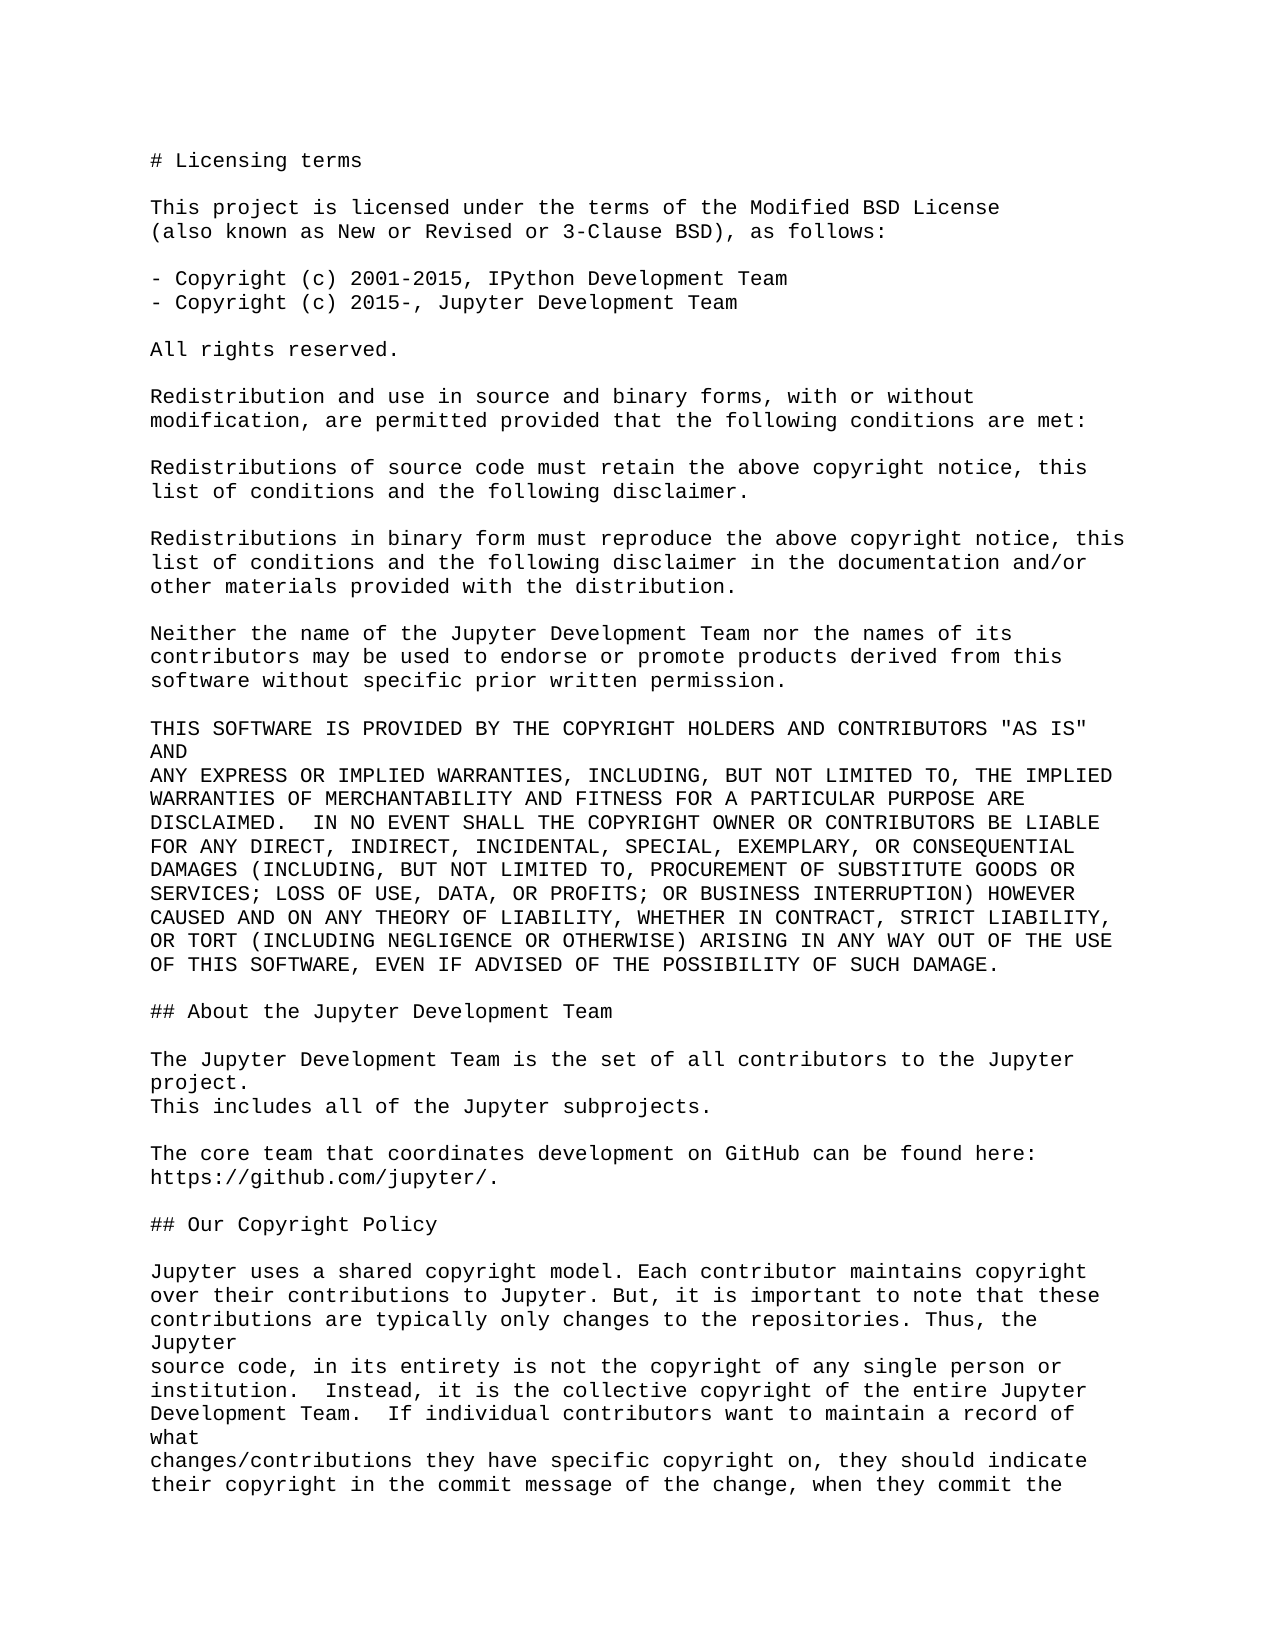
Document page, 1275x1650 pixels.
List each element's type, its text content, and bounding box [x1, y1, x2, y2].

text software without specific prior written permission. [150, 670, 1125, 694]
text - Copyright (c) 2015-, Jupyter Development Team [150, 292, 1125, 316]
text Redistribution and use in source and binary forms, with or without [150, 386, 1125, 410]
text Jupyter uses a shared copyright model. Each contributor maintains copyright [150, 1261, 1125, 1285]
text This includes all of the Jupyter subprojects. [150, 1096, 1125, 1119]
text Neither the name of the Jupyter Development Team nor the names of its [150, 623, 1125, 647]
text WARRANTIES OF MERCHANTABILITY AND FITNESS FOR A PARTICULAR PURPOSE ARE [150, 788, 1125, 812]
text changes/contributions they have specific copyright on, they should indicate [150, 1451, 1125, 1474]
text OR TORT (INCLUDING NEGLIGENCE OR OTHERWISE) ARISING IN ANY WAY OUT OF THE USE [150, 930, 1125, 954]
text DISCLAIMED. IN NO EVENT SHALL THE COPYRIGHT OWNER OR CONTRIBUTORS BE LIABLE [150, 812, 1125, 836]
text list of conditions and the following disclaimer. [150, 481, 1125, 505]
text Development Team. If individual contributors want to maintain a record of what [150, 1403, 1125, 1451]
text list of conditions and the following disclaimer in the documentation and/or [150, 552, 1125, 576]
text SERVICES; LOSS OF USE, DATA, OR PROFITS; OR BUSINESS INTERRUPTION) HOWEVER [150, 883, 1125, 907]
text other materials provided with the distribution. [150, 576, 1125, 599]
text contributors may be used to endorse or promote products derived from this [150, 647, 1125, 670]
text - Copyright (c) 2001-2015, IPython Development Team [150, 268, 1125, 292]
text (also known as New or Revised or 3-Clause BSD), as follows: [150, 221, 1125, 244]
text source code, in its entirety is not the copyright of any single person or [150, 1356, 1125, 1379]
text THIS SOFTWARE IS PROVIDED BY THE COPYRIGHT HOLDERS AND CONTRIBUTORS "AS IS" AND [150, 717, 1125, 765]
text ANY EXPRESS OR IMPLIED WARRANTIES, INCLUDING, BUT NOT LIMITED TO, THE IMPLIED [150, 765, 1125, 788]
text The core team that coordinates development on GitHub can be found here: [150, 1143, 1125, 1167]
text All rights reserved. [150, 339, 1125, 363]
text https://github.com/jupyter/. [150, 1167, 1125, 1190]
text Redistributions in binary form must reproduce the above copyright notice, this [150, 528, 1125, 552]
text ## About the Jupyter Development Team [150, 1001, 1125, 1025]
text CAUSED AND ON ANY THEORY OF LIABILITY, WHETHER IN CONTRACT, STRICT LIABILITY, [150, 907, 1125, 930]
text This project is licensed under the terms of the Modified BSD License [150, 197, 1125, 221]
text over their contributions to Jupyter. But, it is important to note that these [150, 1285, 1125, 1309]
text Redistributions of source code must retain the above copyright notice, this [150, 457, 1125, 481]
text ## Our Copyright Policy [150, 1214, 1125, 1238]
text FOR ANY DIRECT, INDIRECT, INCIDENTAL, SPECIAL, EXEMPLARY, OR CONSEQUENTIAL [150, 836, 1125, 859]
text OF THIS SOFTWARE, EVEN IF ADVISED OF THE POSSIBILITY OF SUCH DAMAGE. [150, 954, 1125, 978]
text contributions are typically only changes to the repositories. Thus, the Jupyter [150, 1309, 1125, 1356]
text modification, are permitted provided that the following conditions are met: [150, 410, 1125, 434]
text DAMAGES (INCLUDING, BUT NOT LIMITED TO, PROCUREMENT OF SUBSTITUTE GOODS OR [150, 859, 1125, 883]
text institution. Instead, it is the collective copyright of the entire Jupyter [150, 1379, 1125, 1403]
text The Jupyter Development Team is the set of all contributors to the Jupyter project. [150, 1048, 1125, 1096]
text their copyright in the commit message of the change, when they commit the [150, 1474, 1125, 1498]
text # Licensing terms [150, 150, 1125, 174]
